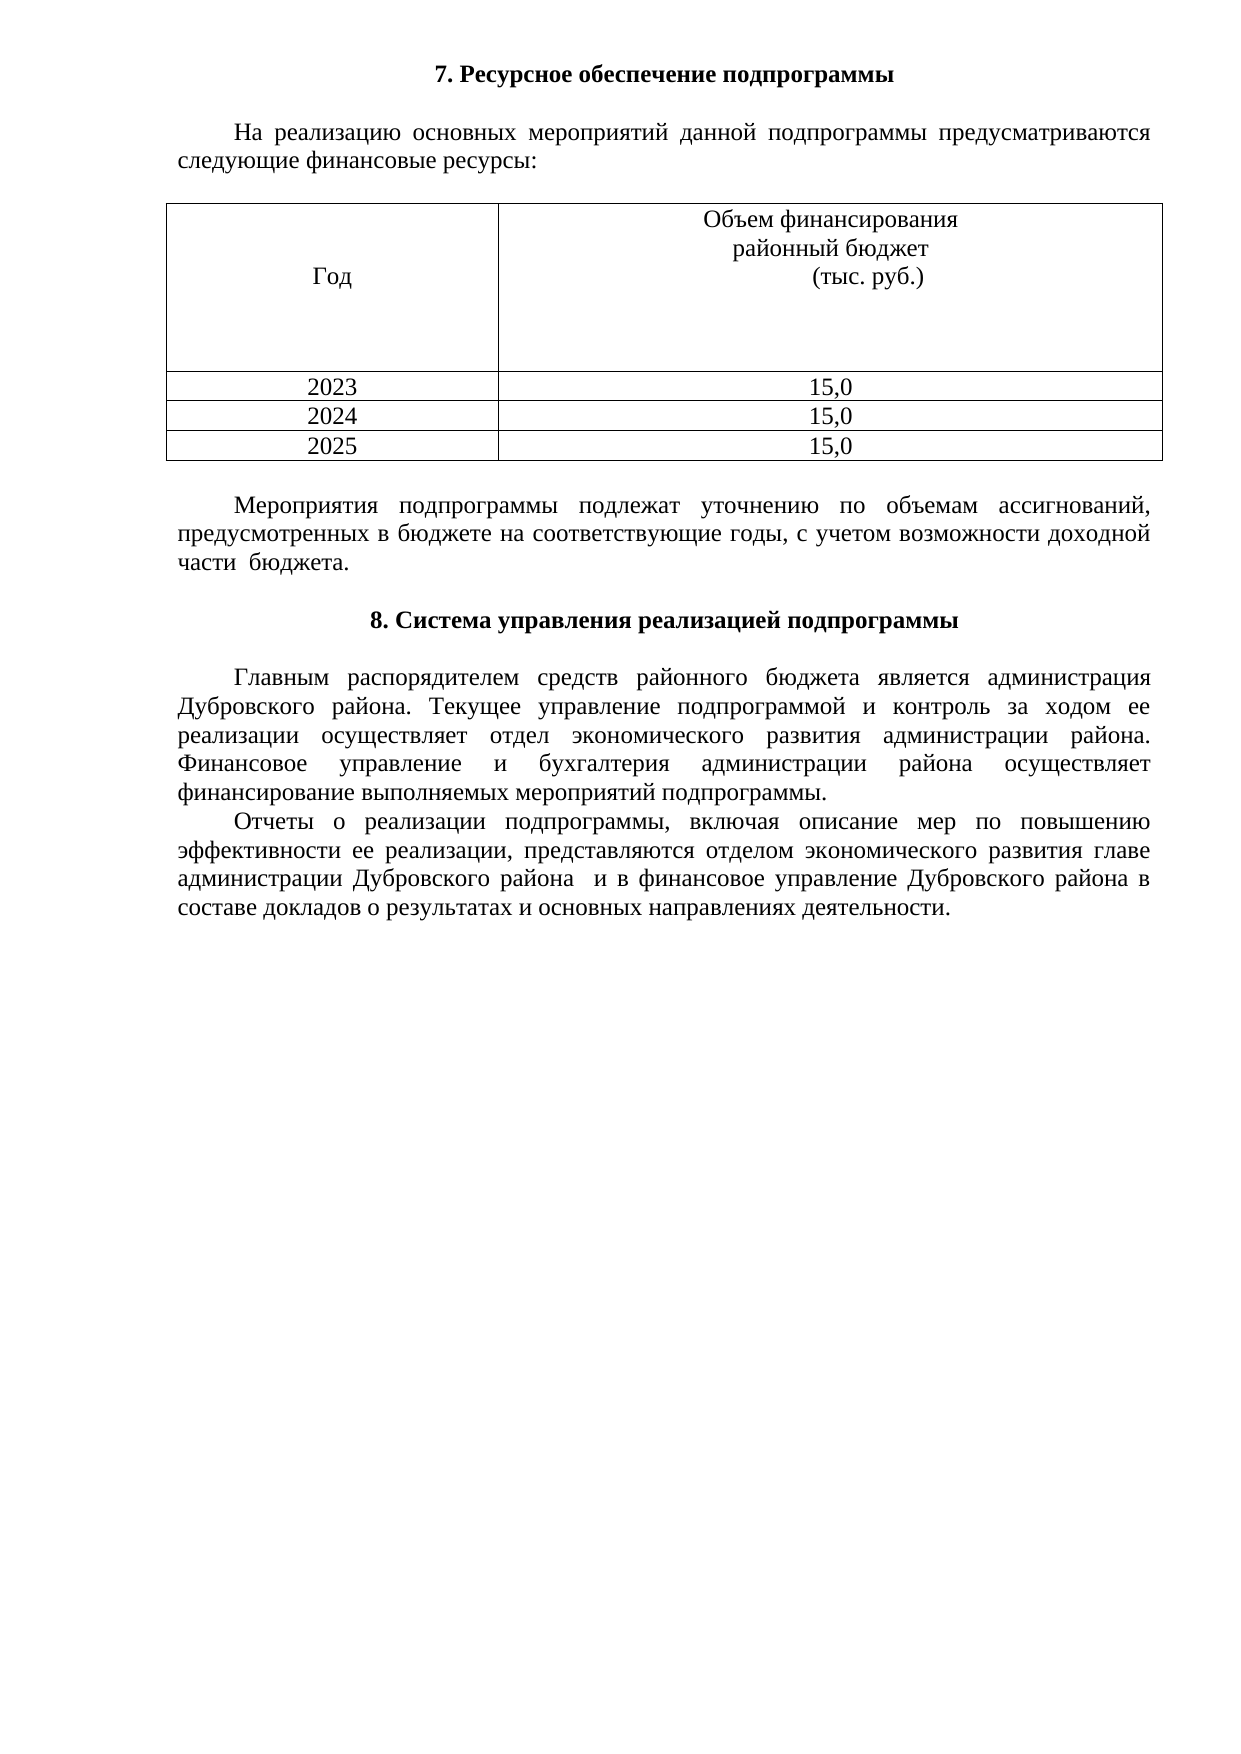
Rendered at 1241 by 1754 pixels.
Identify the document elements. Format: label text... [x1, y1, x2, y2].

text 7. Ресурсное обеспечение подпрограммы [177, 59, 1152, 88]
text Отчеты о реализации подпрограммы, включая описание мер по повышению эффективности ее реализации, представляются отделом экономического развития главе администрации Дубровского района и в финансовое управление Дубровского района в составе докладов о результатах и основных направлениях деятельности. [177, 806, 1152, 921]
table_header Год [167, 204, 498, 371]
table_cell 15,0 [499, 401, 1162, 430]
table_cell 2025 [167, 431, 498, 460]
table_cell 2024 [167, 401, 498, 430]
text На реализацию основных мероприятий данной подпрограммы предусматриваются следующие финансовые ресурсы: [177, 117, 1152, 174]
text Мероприятия подпрограммы подлежат уточнению по объемам ассигнований, предусмотренных в бюджете на соответствующие годы, с учетом возможности доходной части бюджета. [177, 490, 1152, 576]
text 8. Система управления реализацией подпрограммы [177, 605, 1152, 633]
table_cell 2023 [167, 372, 498, 400]
table_header Объем финансирования районный бюджет (тыс. руб.) [499, 204, 1162, 371]
table_cell 15,0 [499, 372, 1162, 400]
text Главным распорядителем средств районного бюджета является администрация Дубровского района. Текущее управление подпрограммой и контроль за ходом ее реализации осуществляет отдел экономического развития администрации района. Финансовое управление и бухгалтерия администрации района осуществляет финансирование выполняемых мероприятий подпрограммы. [177, 662, 1152, 806]
table_cell 15,0 [499, 431, 1162, 460]
